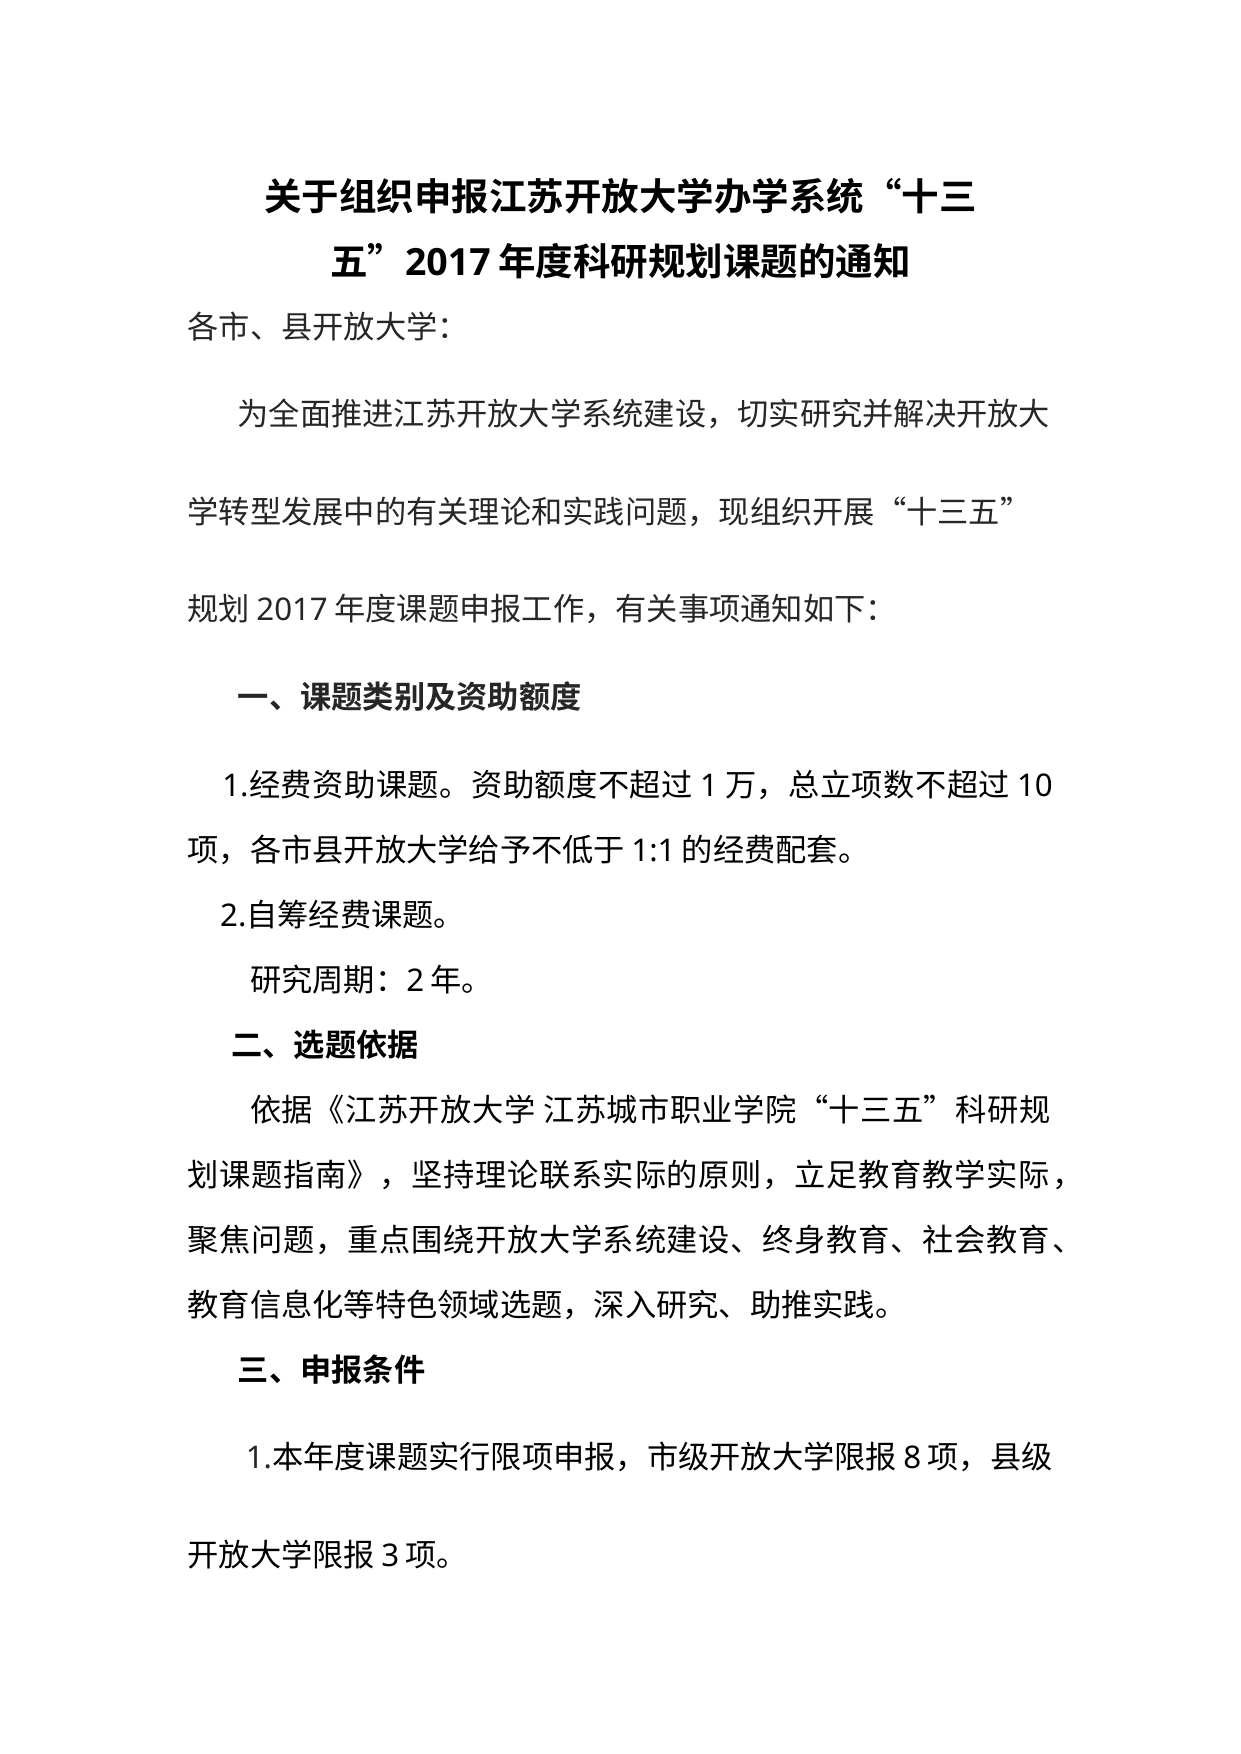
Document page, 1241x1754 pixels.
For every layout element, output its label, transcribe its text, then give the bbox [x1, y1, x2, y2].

text 各市、县开放大学： [187, 292, 1053, 357]
text 2.自筹经费课题。 [187, 880, 1053, 945]
text 为全面推进江苏开放大学系统建设，切实研究并解决开放大学转型发展中的有关理论和实践问题，现组织开展“十三五”规划2017年度课题申报工作，有关事项通知如下： [187, 379, 1053, 639]
text 依据《江苏开放大学 江苏城市职业学院“十三五”科研规划课题指南》，坚持理论联系实际的原则，立足教育教学实际，聚焦问题，重点围绕开放大学系统建设、终身教育、社会教育、教育信息化等特色领域选题，深入研究、助推实践。 [187, 1075, 1053, 1335]
text 三、申报条件 [187, 1335, 1053, 1400]
text 1.经费资助课题。资助额度不超过1万，总立项数不超过10项，各市县开放大学给予不低于1:1的经费配套。 [187, 750, 1053, 880]
text 二、选题依据 [187, 1010, 1053, 1075]
text 一、课题类别及资助额度 [187, 662, 1053, 727]
text 1.本年度课题实行限项申报，市级开放大学限报8项，县级开放大学限报3项。 [187, 1422, 1053, 1585]
text 关于组织申报江苏开放大学办学系统“十三五”2017年度科研规划课题的通知 [187, 162, 1053, 292]
text 研究周期：2年。 [187, 945, 1053, 1010]
